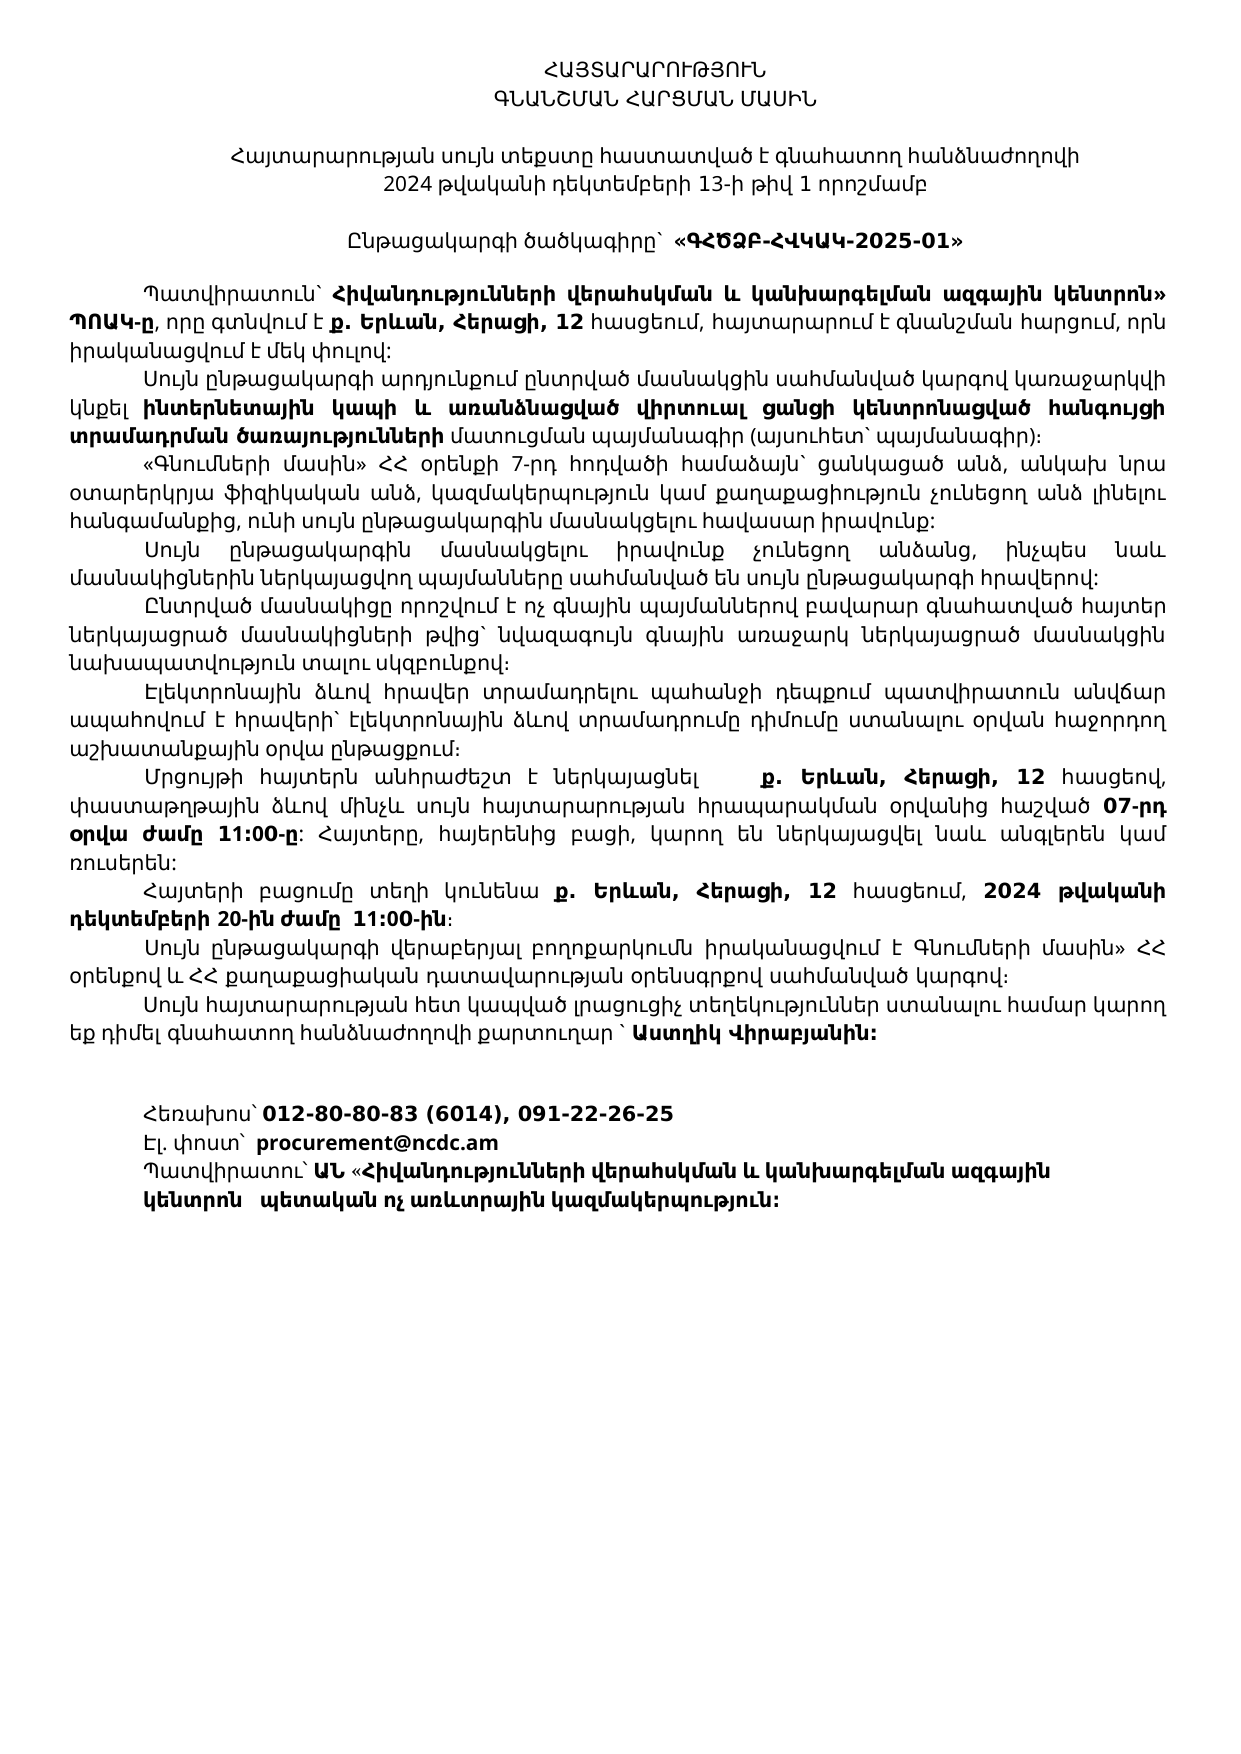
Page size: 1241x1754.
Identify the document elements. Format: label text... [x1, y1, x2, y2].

text ՀԱՅՏԱՐԱՐՈՒԹՅՈՒՆ [69, 56, 1167, 84]
text Հայտերի բացումը տեղի կունենա ք. Երևան, Հերացի, 12 հասցեում, 2024 թվականի դեկտեմբերի 20-ին ժամը 11:00-ին։ [69, 876, 1167, 933]
text «Գնումների մասին» ՀՀ օրենքի 7-րդ հոդվածի համաձայն` ցանկացած անձ, անկախ նրա օտարերկրյա ֆիզիկական անձ, կազմակերպություն կամ քաղաքացիություն չունեցող անձ լինելու հանգամանքից, ունի սույն ընթացակարգին մասնակցելու հավասար իրավունք: [69, 449, 1167, 535]
text Սույն ընթացակարգի վերաբերյալ բողոքարկումն իրականացվում է Գնումների մասին» ՀՀ օրենքով և ՀՀ քաղաքացիական դատավարության օրենսգրքով սահմանված կարգով։ [69, 933, 1167, 990]
text Ընթացակարգի ծածկագիրը` «ԳՀԾՁԲ-ՀՎԿԱԿ-2025-01» [69, 226, 1167, 254]
text Հեռախոս՝ 012-80-80-83 (6014), 091-22-26-25 [143, 1099, 1167, 1128]
text Սույն հայտարարության հետ կապված լրացուցիչ տեղեկություններ ստանալու համար կարող եք դիմել գնահատող հանձնաժողովի քարտուղար ` Աստղիկ Վիրաբյանին: [69, 990, 1167, 1075]
text Պատվիրատուն` Հիվանդությունների վերահսկման և կանխարգելման ազգային կենտրոն» ՊՈԱԿ-ը, որը գտնվում է ք. Երևան, Հերացի, 12 հասցեում, հայտարարում է գնանշման հարցում, որն իրականացվում է մեկ փուլով: [69, 279, 1167, 364]
text Պատվիրատու՝ ԱՆ Հիվանդությունների վերահսկման և կանխարգելման ազգային կենտրոն պետական ոչ առևտրային կազմակերպություն։ [143, 1156, 1167, 1213]
text Սույն ընթացակարգին մասնակցելու իրավունք չունեցող անձանց, ինչպես նաև մասնակիցներին ներկայացվող պայմանները սահմանված են սույն ընթացակարգի հրավերով: [69, 535, 1167, 592]
text Սույն ընթացակարգի արդյունքում ընտրված մասնակցին սահմանված կարգով կառաջարկվի կնքել ինտերնետային կապի և առանձնացված վիրտուալ ցանցի կենտրոնացված հանգույցի տրամադրման ծառայությունների մատուցման պայմանագիր (այսուհետ` պայմանագիր)։ [69, 364, 1167, 449]
text Էլ. փոստ՝ procurement@ncdc.am [143, 1128, 1167, 1156]
text Էլեկտրոնային ձևով հրավեր տրամադրելու պահանջի դեպքում պատվիրատուն անվճար ապահովում է հրավերի` էլեկտրոնային ձևով տրամադրումը դիմումը ստանալու օրվան հաջորդող աշխատանքային օրվա ընթացքում։ [69, 677, 1167, 762]
text Ընտրված մասնակիցը որոշվում է ոչ գնային պայմաններով բավարար գնահատված հայտեր ներկայացրած մասնակիցների թվից` նվազագույն գնային առաջարկ ներկայացրած մասնակցին նախապատվություն տալու սկզբունքով։ [69, 592, 1167, 677]
text ԳՆԱՆՇՄԱՆ ՀԱՐՑՄԱՆ ՄԱՍԻՆ [69, 84, 1167, 112]
text Մրցույթի հայտերն անհրաժեշտ է ներկայացնել ք. Երևան, Հերացի, 12 հասցեով, փաստաթղթային ձևով մինչև սույն հայտարարության հրապարակման օրվանից հաշված 07-րդ օրվա ժամը 11:00-ը: Հայտերը, հայերենից բացի, կարող են ներկայացվել նաև անգլերեն կամ ռուսերեն: [69, 762, 1167, 876]
text Հայտարարության սույն տեքստը հաստատված է գնահատող հանձնաժողովի [69, 141, 1167, 169]
text 2024 թվականի դեկտեմբերի 13-ի թիվ 1 որոշմամբ [69, 169, 1167, 198]
